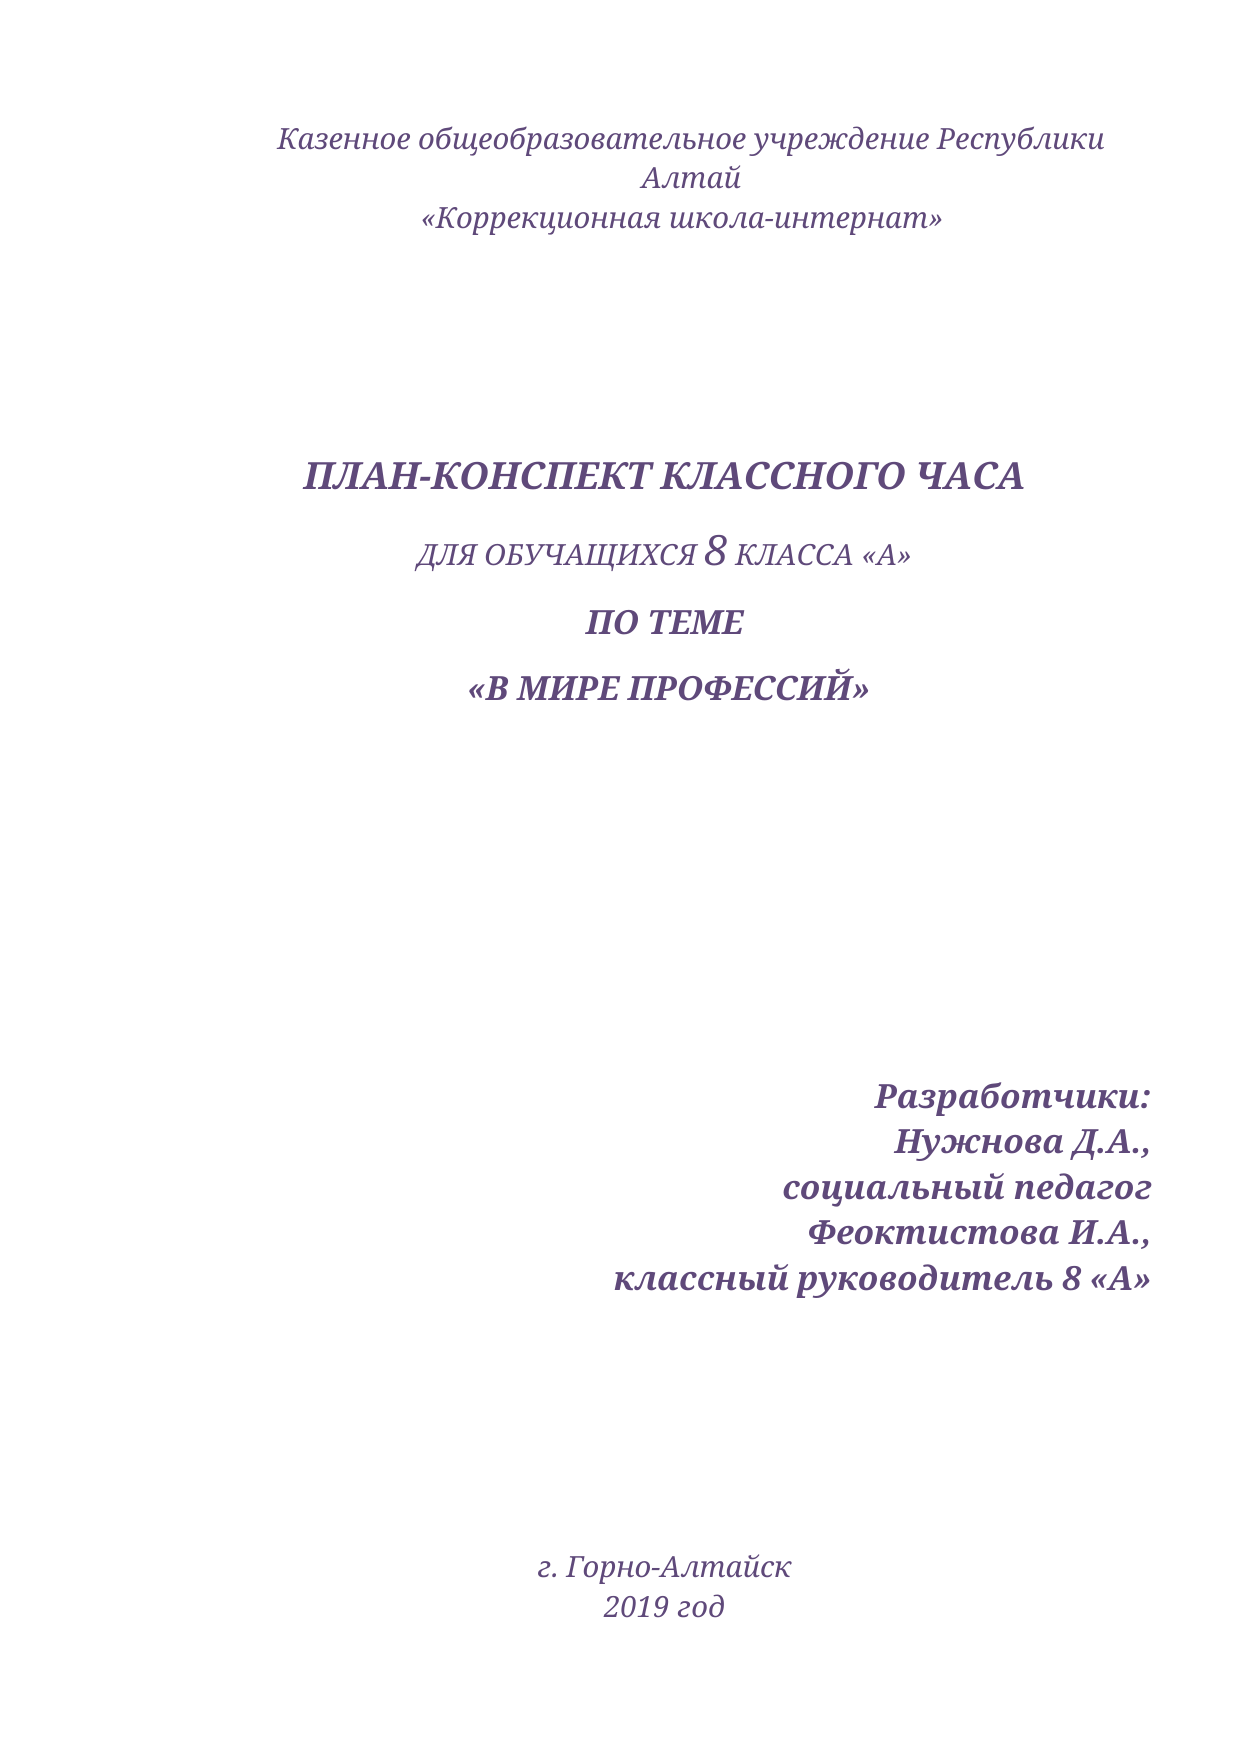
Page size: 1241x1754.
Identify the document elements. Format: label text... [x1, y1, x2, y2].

text Нужнова Д.А., [177, 1118, 1152, 1164]
text социальный педагог [177, 1164, 1152, 1209]
text 2019 год [177, 1586, 1152, 1626]
text Разработчики: [177, 1073, 1152, 1118]
text г. Горно-Алтайск [177, 1547, 1152, 1586]
text классный руководитель 8 «А» [177, 1254, 1152, 1300]
text Феоктистова И.А., [177, 1209, 1152, 1254]
